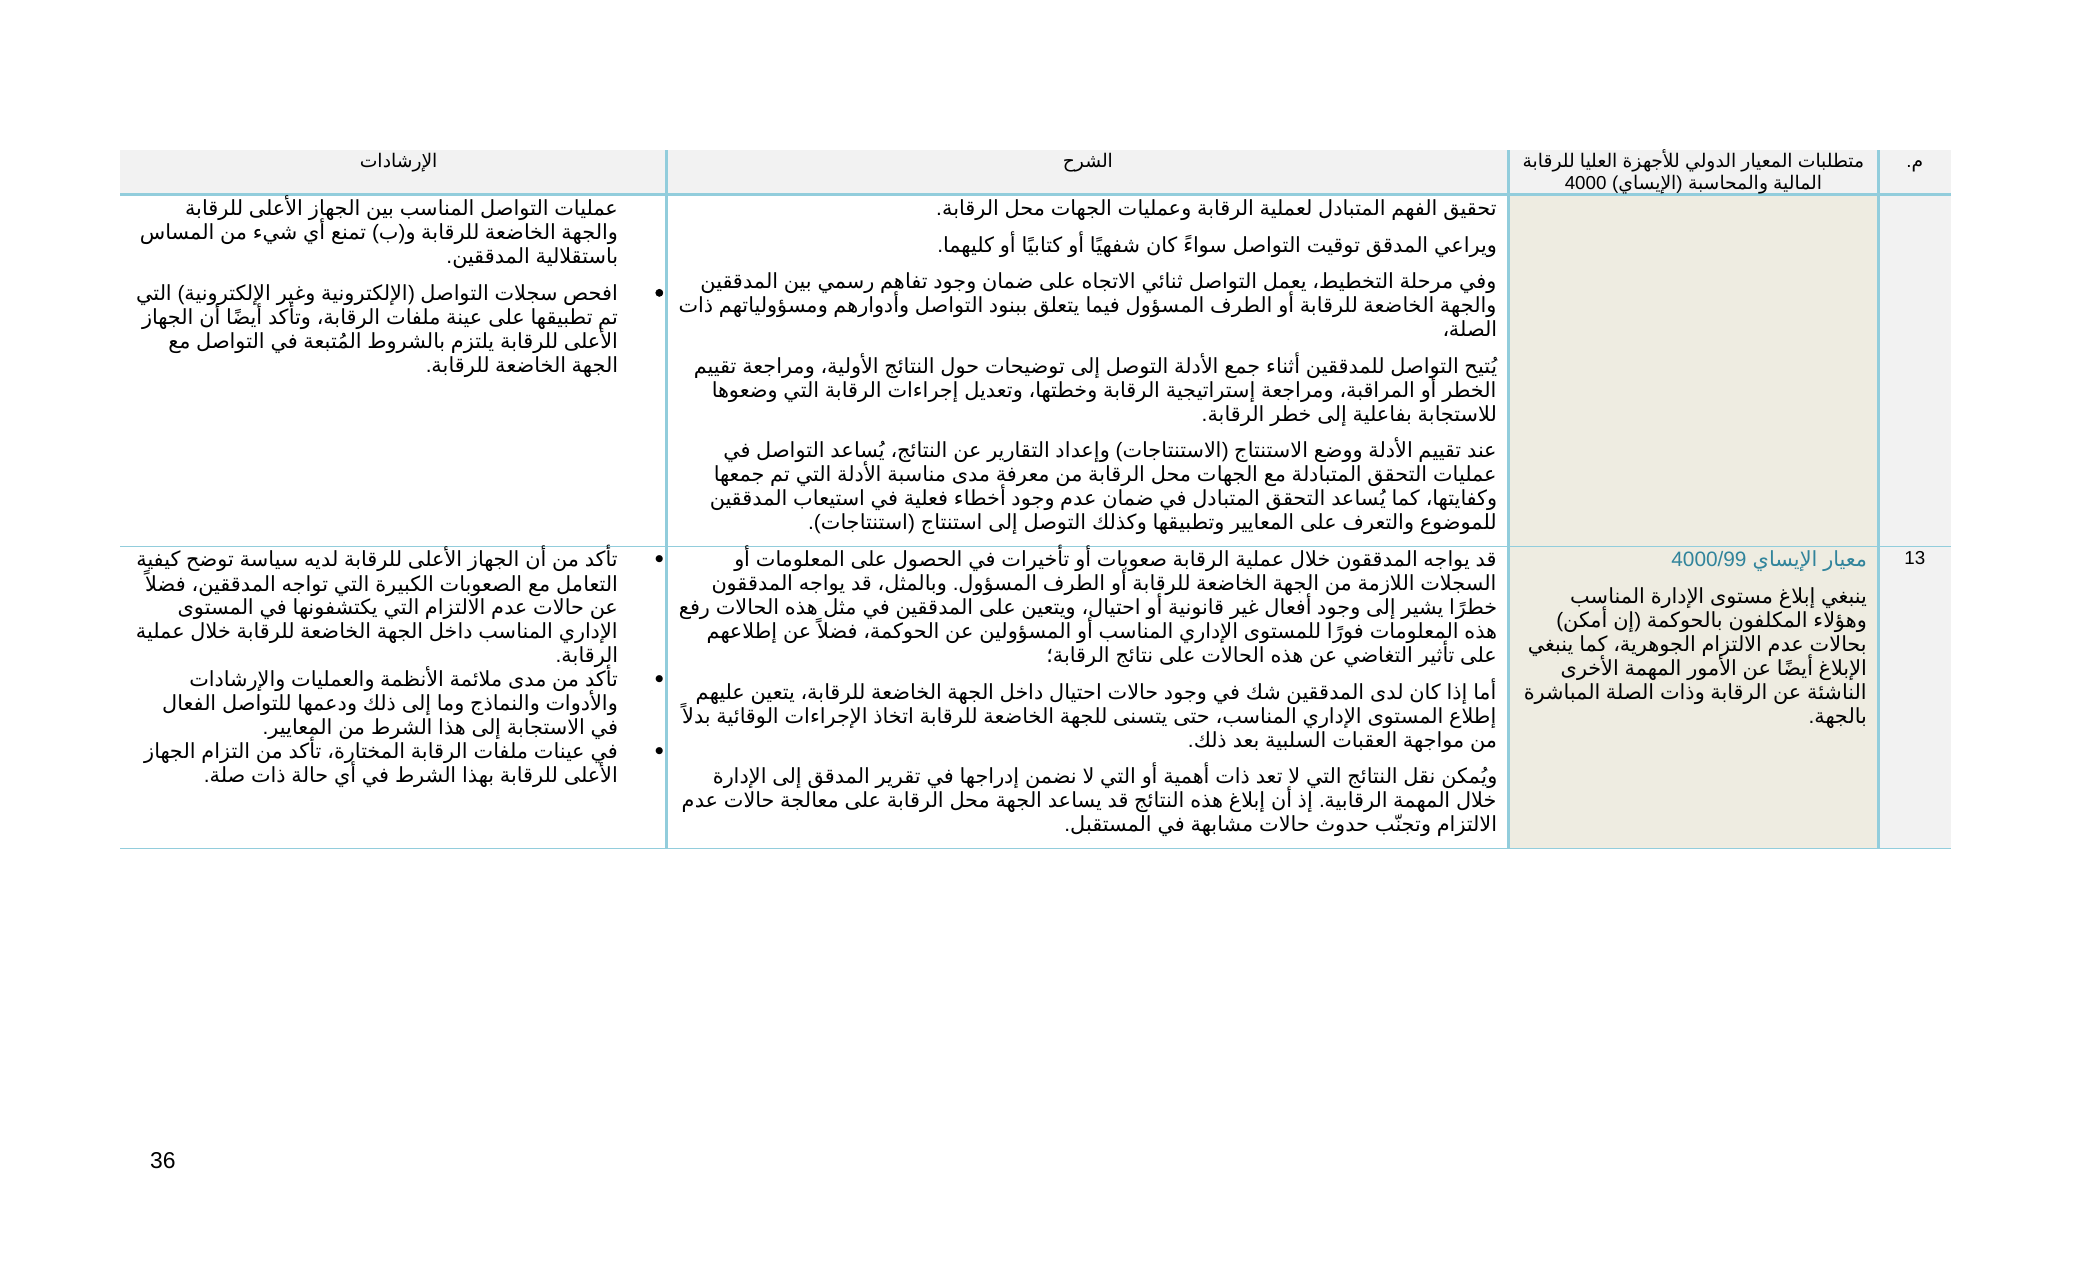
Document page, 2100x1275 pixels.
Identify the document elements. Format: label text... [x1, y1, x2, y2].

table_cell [668, 196, 1507, 546]
table_cell قد يواجه المدققون خلال عملية الرقابة صعوبات أو تأخيرات في الحصول على المعلومات أو السجلات اللازمة من الجهة الخاضعة للرقابة أو الطرف المسؤول. وبالمثل، قد يواجه المدققون خطرًا يشير إلى وجود أفعال غير قانونية أو احتيال، ويتعين على المدققين في مثل هذه الحالات رفع هذه المعلومات فورًا للمستوى الإداري المناسب أو المسؤولين عن الحوكمة، فضلاً عن إطلاعهم على تأثير التغاضي عن هذه الحالات على نتائج الرقابة؛ أما إذا كان لدى المدققين شك في وجود حالات احتيال داخل الجهة الخاضعة للرقابة، يتعين عليهم إطلاع المستوى الإداري المناسب، حتى يتسنى للجهة الخاضعة للرقابة اتخاذ الإجراءات الوقائية بدلاً من مواجهة العقبات السلبية بعد ذلك. ويُمكن نقل النتائج التي لا تعد ذات أهمية أو التي لا نضمن إدراجها في تقرير المدقق إلى الإدارة خلال المهمة الرقابية. إذ أن إبلاغ هذه النتائج قد يساعد الجهة محل الرقابة على معالجة حالات عدم الالتزام وتجنّب حدوث حالات مشابهة في المستقبل. [668, 547, 1507, 848]
table_header متطلبات المعيار الدولي للأجهزة العليا للرقابة المالية والمحاسبة (الإيساي) 4000 [1510, 150, 1877, 193]
table_header م. [1880, 150, 1951, 193]
table_cell تأكد من أن الجهاز الأعلى للرقابة لديه سياسة توضح كيفية التعامل مع الصعوبات الكبيرة التي تواجه المدققين، فضلاً عن حالات عدم الالتزام التي يكتشفونها في المستوى الإداري المناسب داخل الجهة الخاضعة للرقابة خلال عملية الرقابة. تأكد من مدى ملائمة الأنظمة والعمليات والإرشادات والأدوات والنماذج وما إلى ذلك ودعمها للتواصل الفعال في الاستجابة إلى هذا الشرط من المعايير. في عينات ملفات الرقابة المختارة، تأكد من التزام الجهاز الأعلى للرقابة بهذا الشرط في أي حالة ذات صلة. [120, 547, 665, 848]
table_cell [1510, 196, 1877, 546]
table_header الشرح [668, 150, 1507, 193]
table_cell 12 [1880, 196, 1951, 546]
table_cell معيار الإيساي 4000/99 ينبغي إبلاغ مستوى الإدارة المناسب وهؤلاء المكلفون بالحوكمة (إن أمكن) بحالات عدم الالتزام الجوهرية، كما ينبغي الإبلاغ أيضًا عن الأمور المهمة الأخرى الناشئة عن الرقابة وذات الصلة المباشرة بالجهة. [1510, 547, 1877, 848]
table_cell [120, 196, 665, 546]
table_header الإرشادات [120, 150, 665, 193]
table_cell 13 [1880, 547, 1951, 848]
